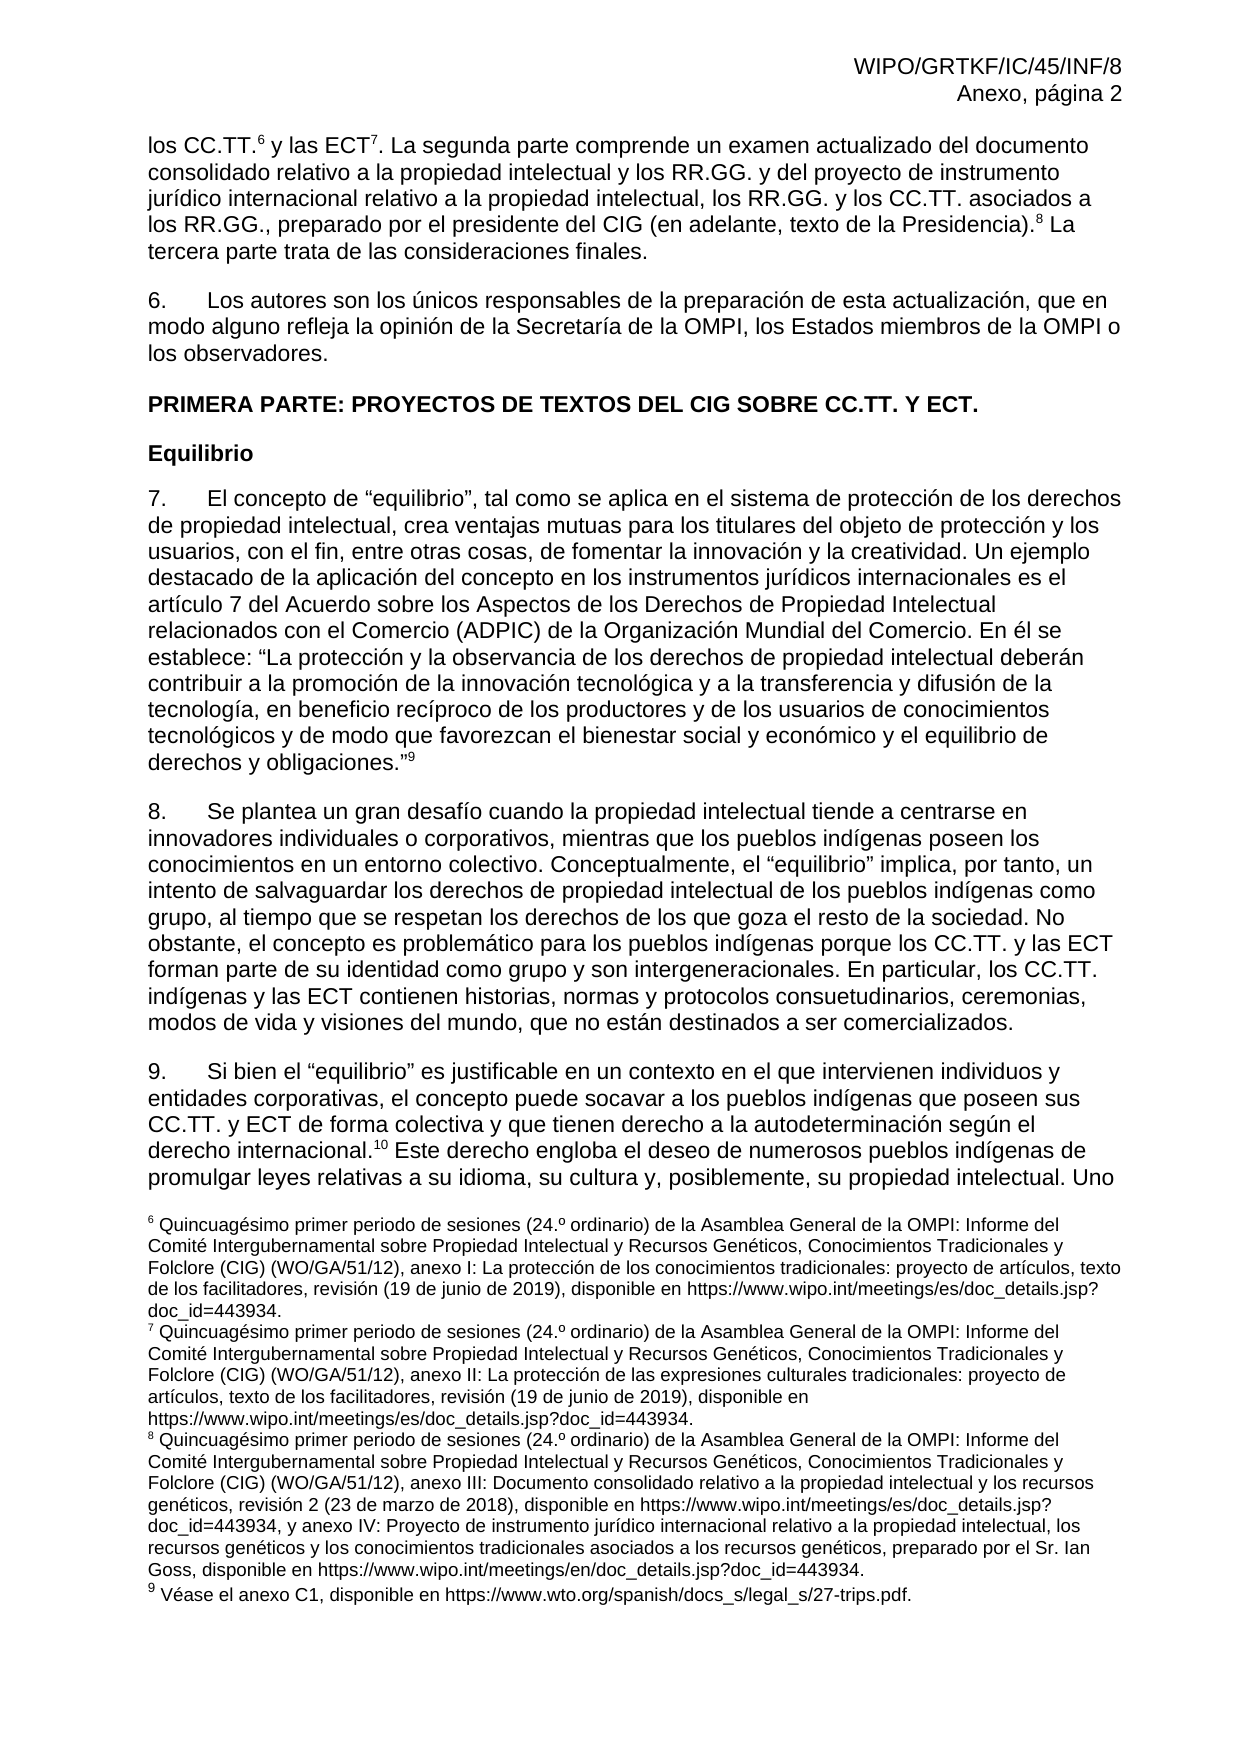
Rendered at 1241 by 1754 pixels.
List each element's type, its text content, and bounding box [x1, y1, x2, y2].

text Se plantea un gran desafío cuando la propiedad intelectual tiende a centrarse en innovadores individuales o corporativos, mientras que los pueblos indígenas poseen los conocimientos en un entorno colectivo. Conceptualmente, el “equilibrio” implica, por tanto, un intento de salvaguardar los derechos de propiedad intelectual de los pueblos indígenas como grupo, al tiempo que se respetan los derechos de los que goza el resto de la sociedad. No obstante, el concepto es problemático para los pueblos indígenas porque los CC.TT. y las ECT forman parte de su identidad como grupo y son intergeneracionales. En particular, los CC.TT. indígenas y las ECT contienen historias, normas y protocolos consuetudinarios, ceremonias, modos de vida y visiones del mundo, que no están destinados a ser comercializados. [148, 798, 1122, 1035]
text PRIMERA PARTE: PROYECTOS DE TEXTOS DEL CIG SOBRE CC.TT. Y ECT. [148, 391, 1122, 417]
text Los autores son los únicos responsables de la preparación de esta actualización, que en modo alguno refleja la opinión de la Secretaría de la OMPI, los Estados miembros de la OMPI o los observadores. [148, 287, 1122, 366]
text Equilibrio [148, 440, 1122, 467]
text Si bien el “equilibrio” es justificable en un contexto en el que intervienen individuos y entidades corporativas, el concepto puede socavar a los pueblos indígenas que poseen sus CC.TT. y ECT de forma colectiva y que tienen derecho a la autodeterminación según el derecho internacional. Este derecho engloba el deseo de numerosos pueblos indígenas de promulgar leyes relativas a su idioma, su cultura y, posiblemente, su propiedad intelectual. Uno de los retos es cómo el régimen de propiedad intelectual puede reconocer las normas consuetudinarias de los pueblos indígenas, ofrecer protección y apoyar la transferencia de CC.TT. y ECT a partir de mecanismos de acceso y participación en los beneficios y condiciones mutuamente convenidas, en consonancia con el principio del consentimiento libre, previo y fundamentado. [148, 1058, 1122, 1190]
text El concepto de “equilibrio”, tal como se aplica en el sistema de protección de los derechos de propiedad intelectual, crea ventajas mutuas para los titulares del objeto de protección y los usuarios, con el fin, entre otras cosas, de fomentar la innovación y la creatividad. Un ejemplo destacado de la aplicación del concepto en los instrumentos jurídicos internacionales es el artículo 7 del Acuerdo sobre los Aspectos de los Derechos de Propiedad Intelectual relacionados con el Comercio (ADPIC) de la Organización Mundial del Comercio. En él se establece: “La protección y la observancia de los derechos de propiedad intelectual deberán contribuir a la promoción de la innovación tecnológica y a la transferencia y difusión de la tecnología, en beneficio recíproco de los productores y de los usuarios de conocimientos tecnológicos y de modo que favorezcan el bienestar social y económico y el equilibrio de derechos y obligaciones.” [148, 485, 1122, 775]
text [148, 132, 1122, 264]
